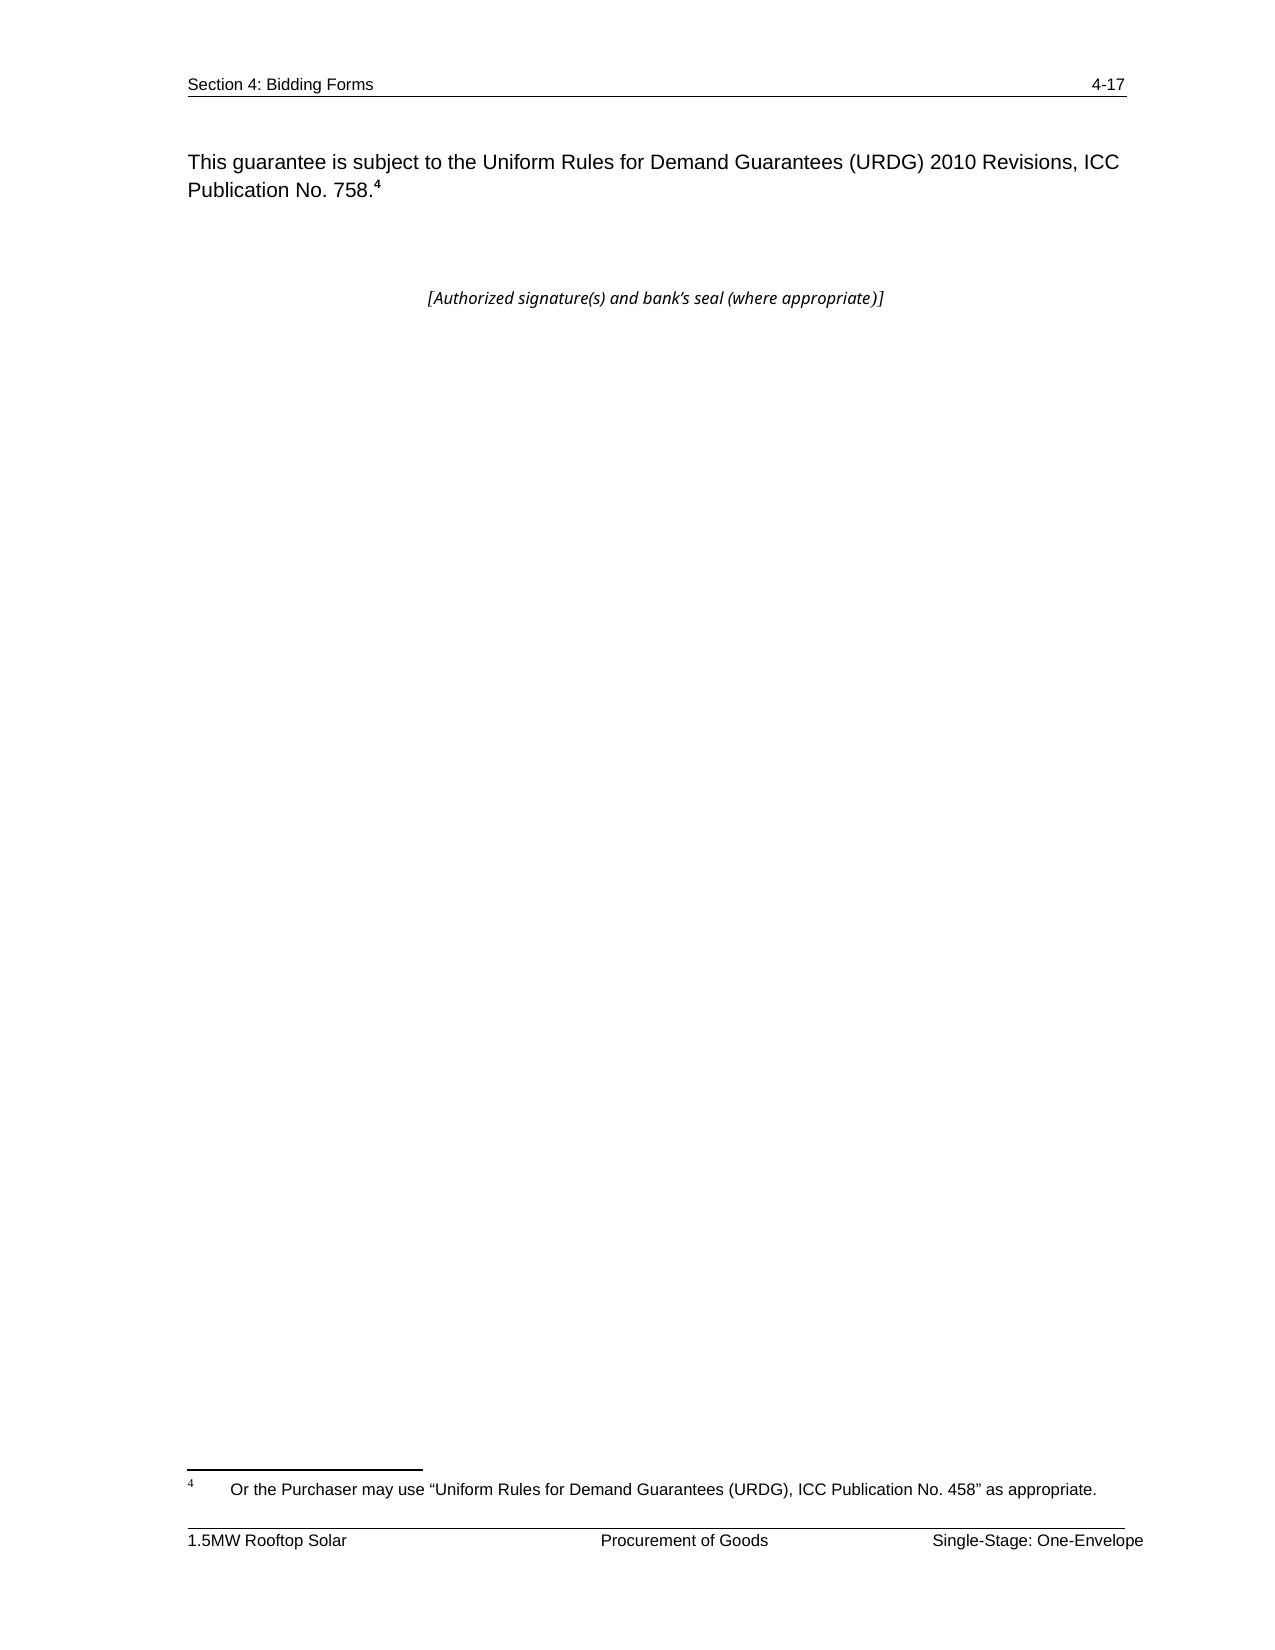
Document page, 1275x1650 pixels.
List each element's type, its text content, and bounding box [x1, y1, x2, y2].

text [Authorized signature(s) and bank’s seal (where appropriate)] [187, 287, 1125, 309]
text This guarantee is subject to the Uniform Rules for Demand Guarantees (URDG) 2010 Revisions, ICC Publication No. 758. [187, 150, 1125, 201]
